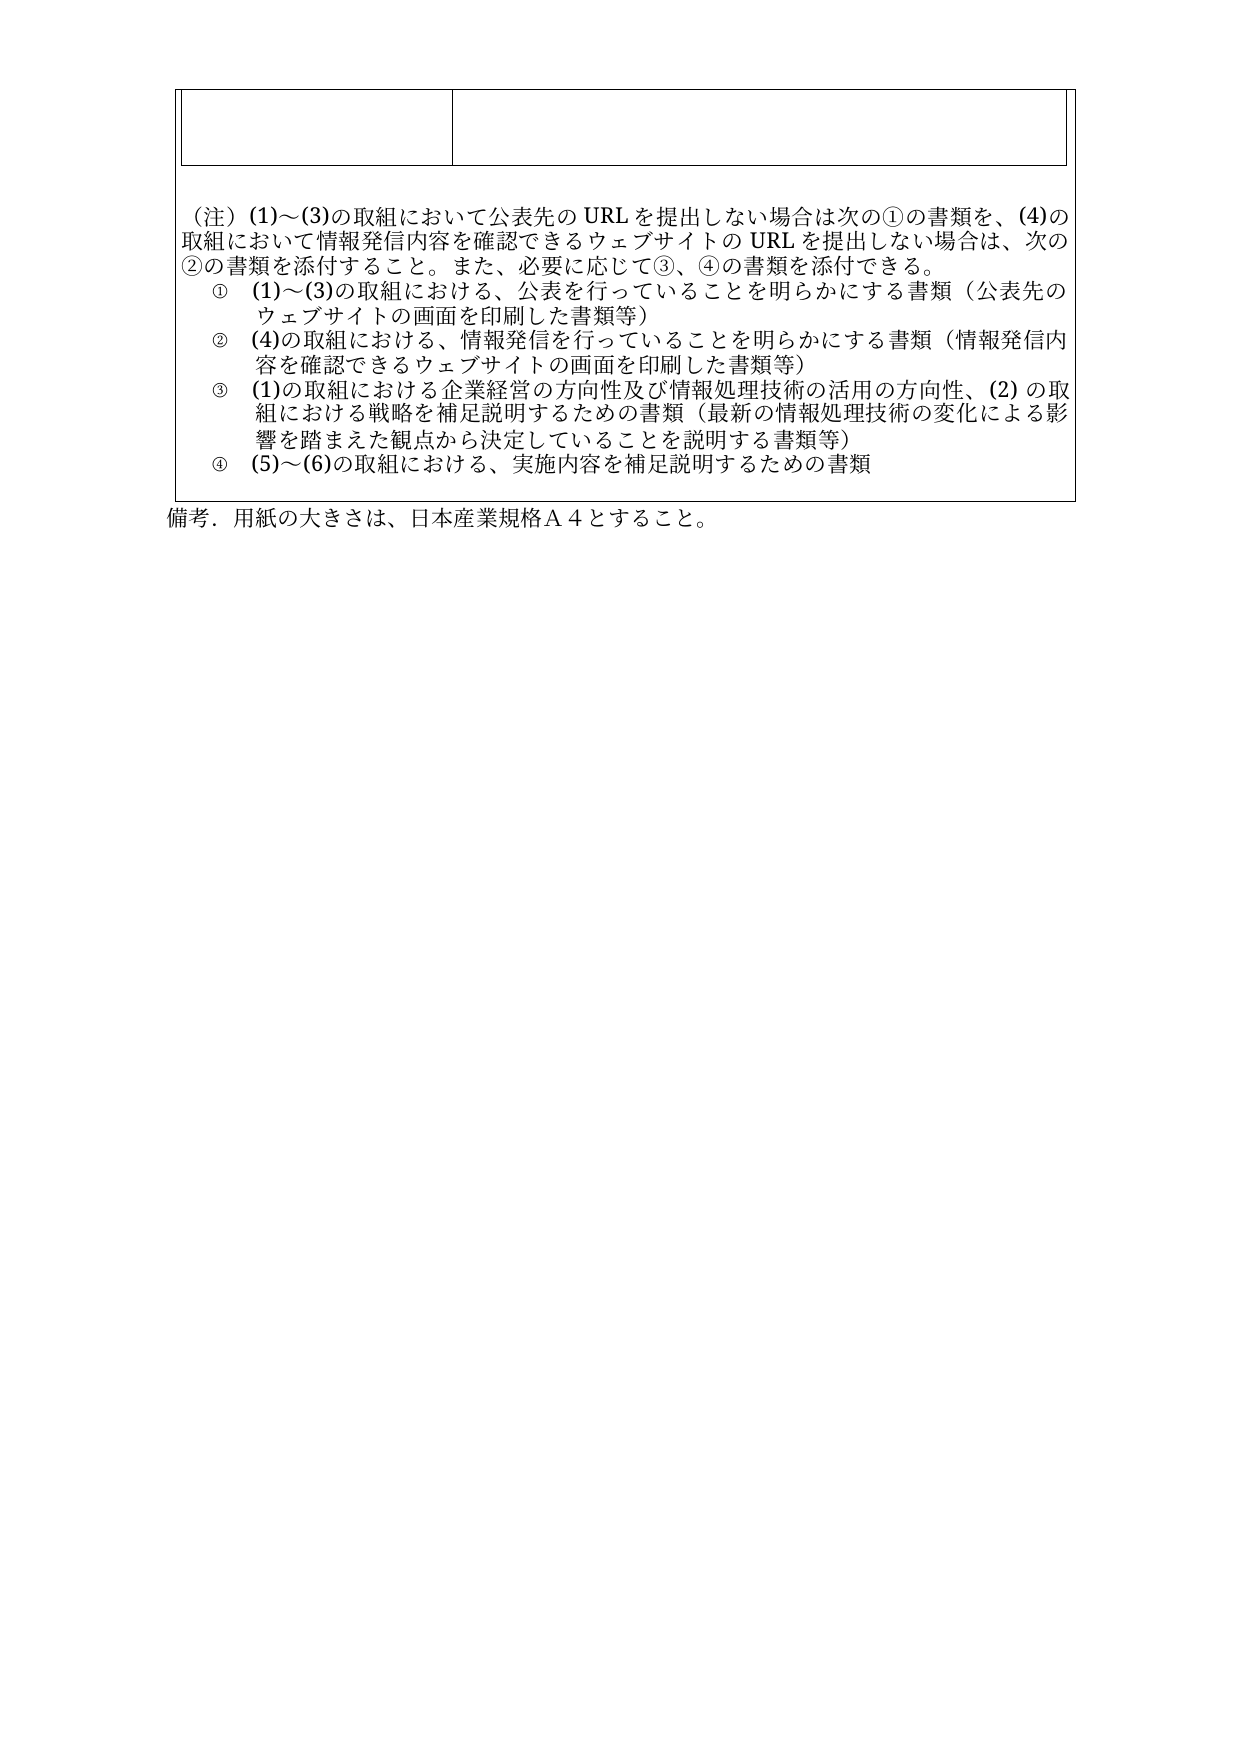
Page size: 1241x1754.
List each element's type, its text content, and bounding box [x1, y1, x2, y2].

text 備考．用紙の大きさは、日本産業規格Ａ４とすること。 [167, 502, 1070, 533]
